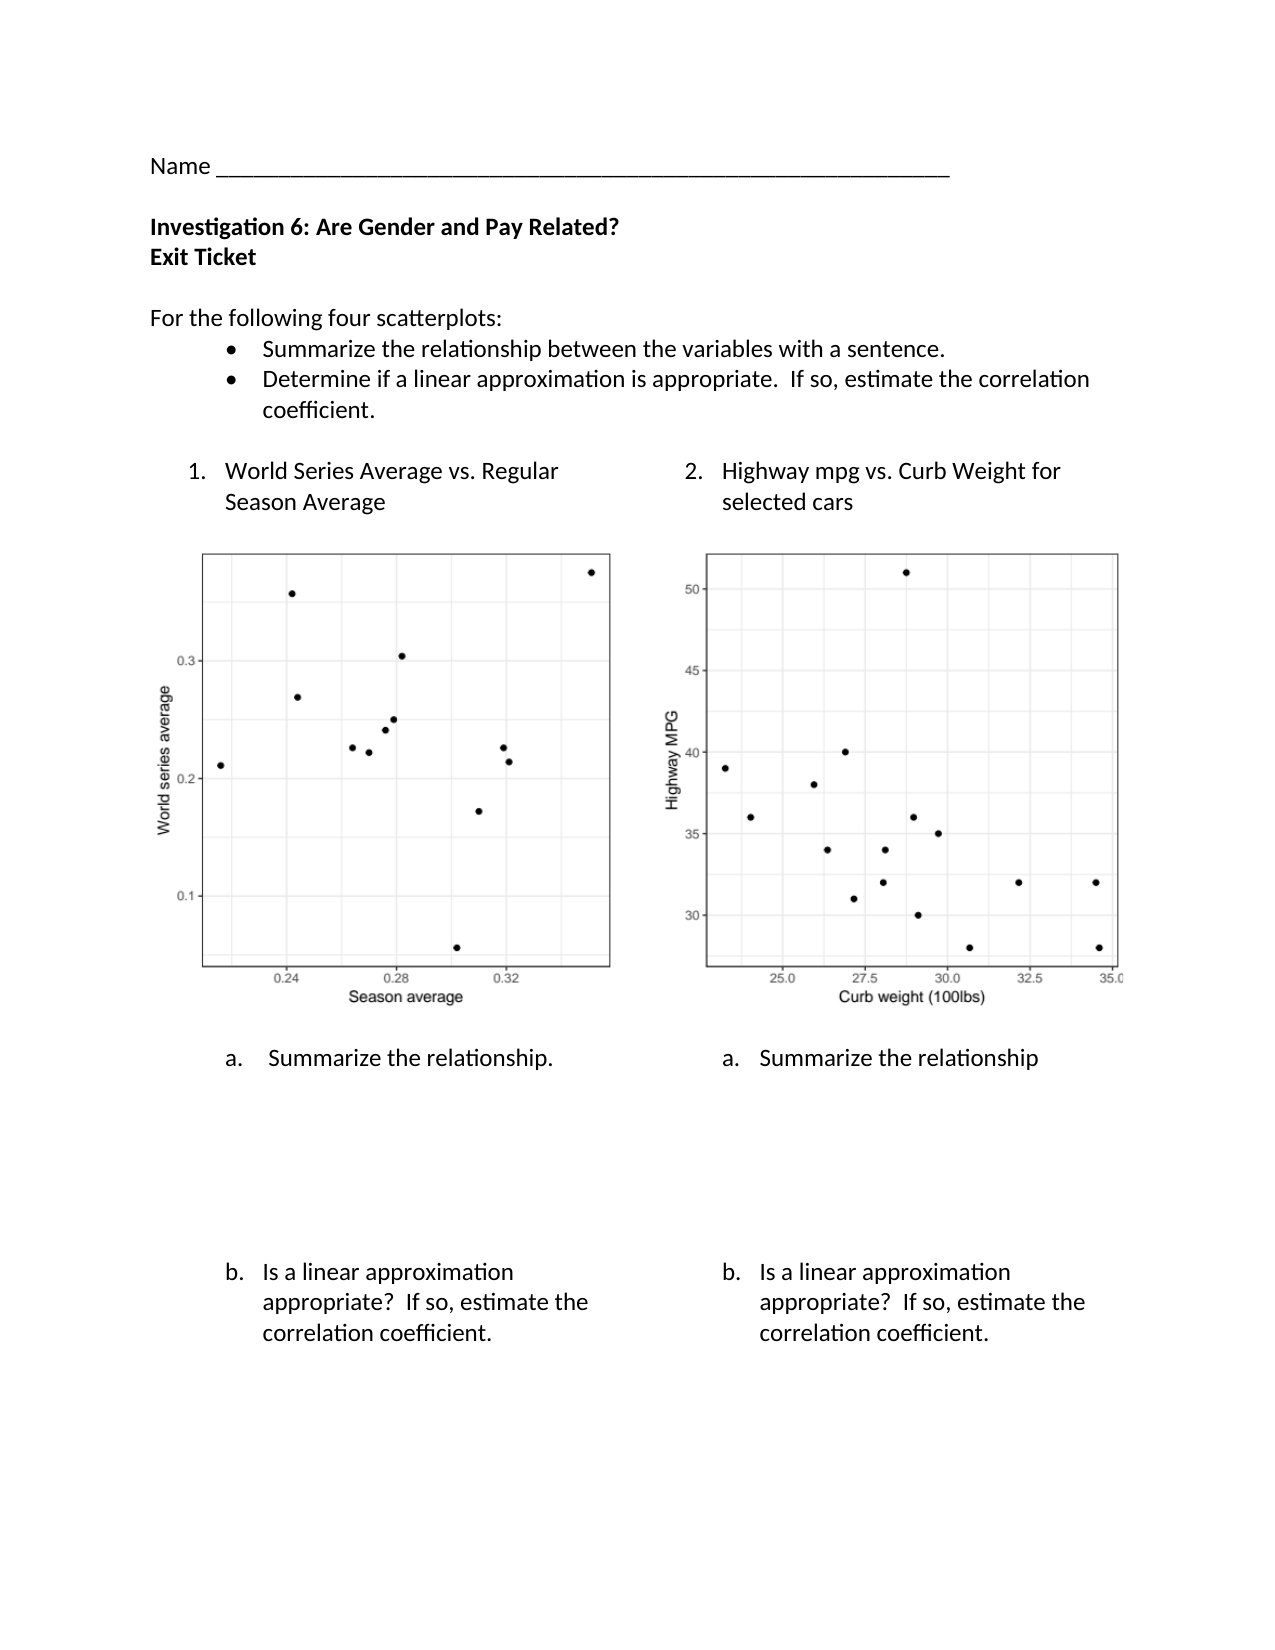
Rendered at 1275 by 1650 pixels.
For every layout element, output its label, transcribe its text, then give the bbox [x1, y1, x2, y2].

list Is a linear approximation appropriate? If so, estimate the correlation coefficient. [722, 1256, 1125, 1347]
text Name ___________________________________________________________ [150, 150, 1125, 181]
list Summarize the relationship [722, 1042, 1125, 1073]
list World Series Average vs. Regular Season Average [187, 455, 628, 516]
text For the following four scatterplots: [150, 303, 1125, 333]
text Investigation 6: Are Gender and Pay Related? [150, 211, 1125, 242]
list Is a linear approximation appropriate? If so, estimate the correlation coefficient. [225, 1256, 628, 1347]
text Exit Ticket [150, 242, 1125, 272]
list Highway mpg vs. Curb Weight for selected cars [684, 455, 1125, 516]
list Summarize the relationship between the variables with a sentence. [225, 333, 1125, 364]
list Determine if a linear approximation is appropriate. If so, estimate the correlation coefficient. [225, 364, 1125, 425]
list Summarize the relationship. [225, 1042, 628, 1073]
